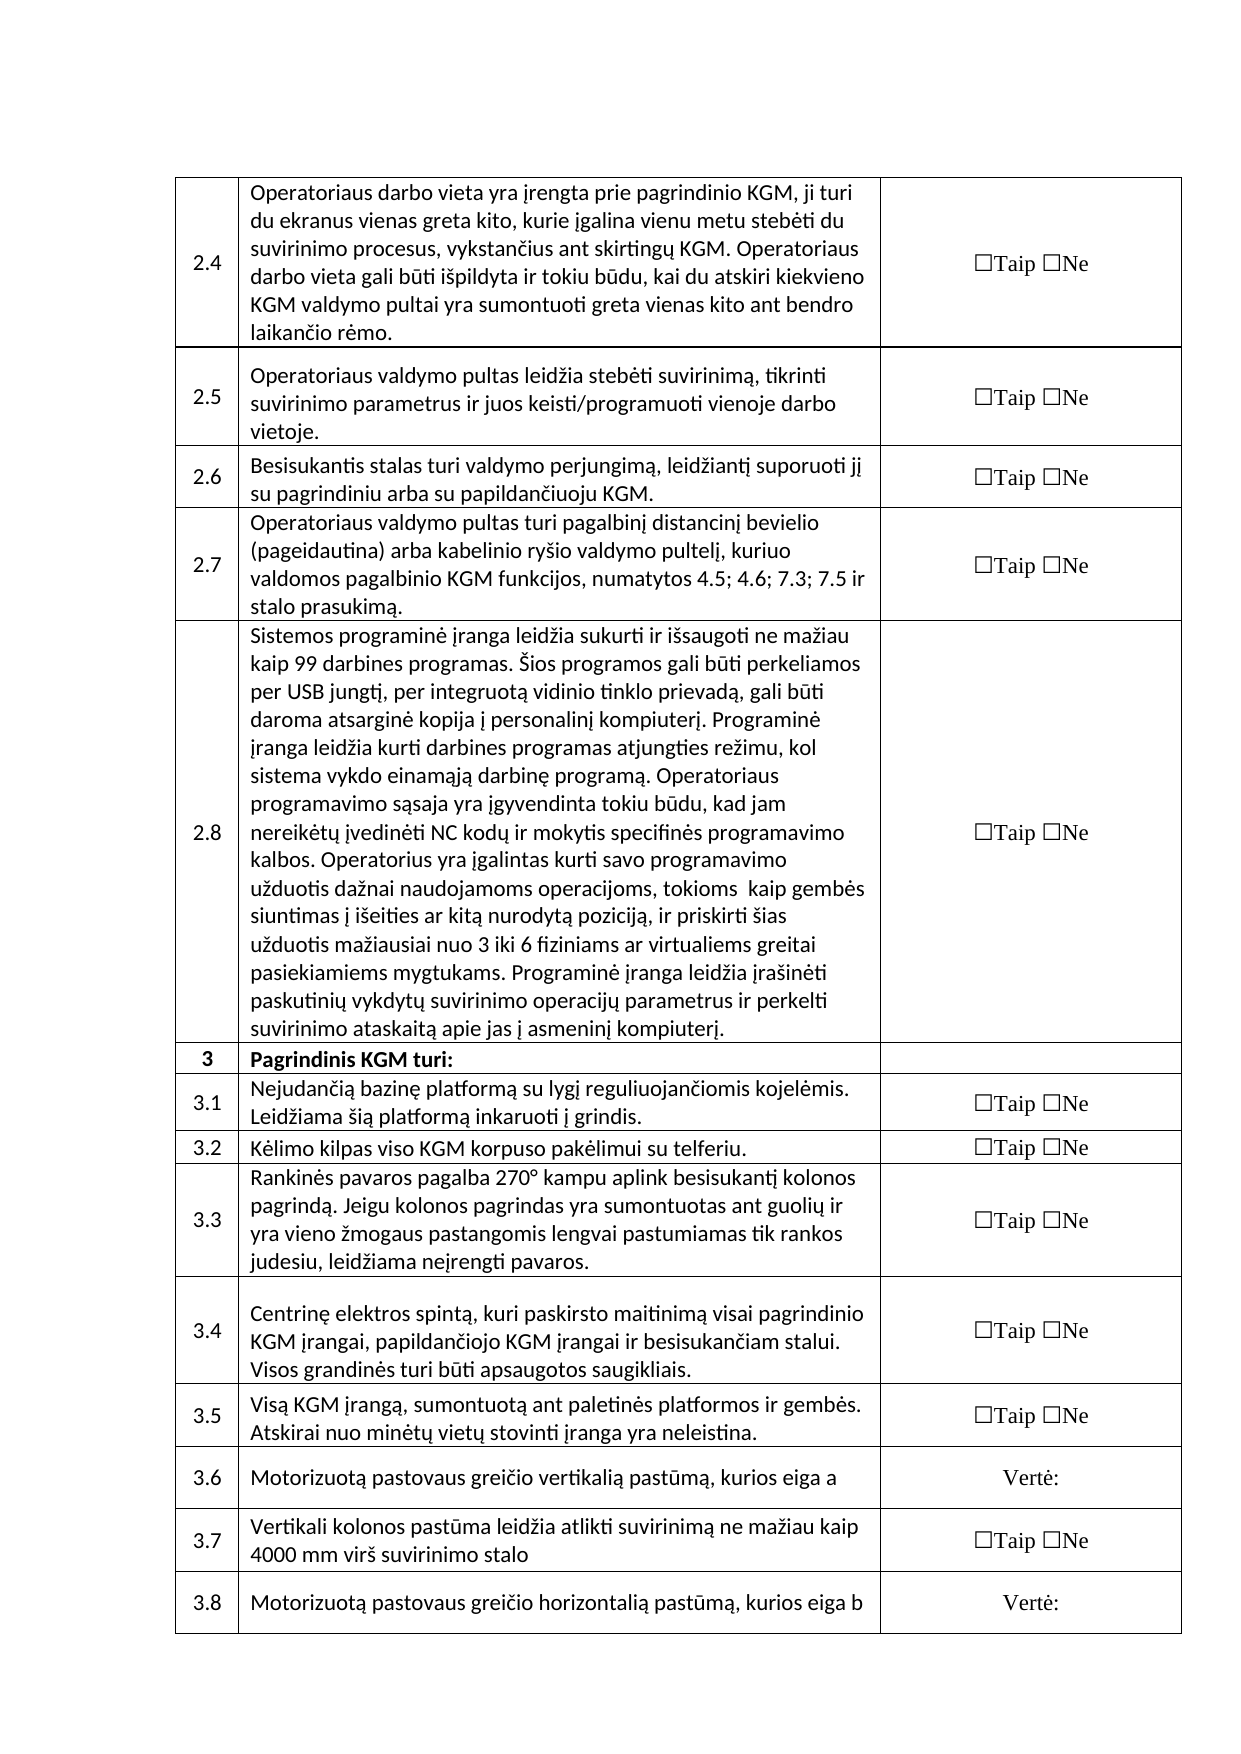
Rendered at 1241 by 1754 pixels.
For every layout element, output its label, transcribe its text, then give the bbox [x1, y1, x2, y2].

table_cell ☐Taip ☐Ne [881, 178, 1181, 346]
table_cell Operatoriaus darbo vieta yra įrengta prie pagrindinio KGM, ji turi du ekranus vienas greta kito, kurie įgalina vienu metu stebėti du suvirinimo procesus, vykstančius ant skirtingų KGM. Operatoriaus darbo vieta gali būti išpildyta ir tokiu būdu, kai du atskiri kiekvieno KGM valdymo pultai yra sumontuoti greta vienas kito ant bendro laikančio rėmo. [239, 178, 880, 346]
table_cell Motorizuotą pastovaus greičio horizontalią pastūmą, kurios eiga b [239, 1572, 880, 1633]
table_cell Operatoriaus valdymo pultas leidžia stebėti suvirinimą, tikrinti suvirinimo parametrus ir juos keisti/programuoti vienoje darbo vietoje. [239, 348, 880, 445]
table_cell Centrinę elektros spintą, kuri paskirsto maitinimą visai pagrindinio KGM įrangai, papildančiojo KGM įrangai ir besisukančiam stalui. Visos grandinės turi būti apsaugotos saugikliais. [239, 1277, 880, 1383]
table_cell ☐Taip ☐Ne [881, 1074, 1181, 1130]
table_cell 3 [176, 1043, 238, 1073]
table_cell ☐Taip ☐Ne [881, 1164, 1181, 1276]
table_cell [881, 1043, 1181, 1073]
table_cell ☐Taip ☐Ne [881, 348, 1181, 445]
table_cell ☐Taip ☐Ne [881, 1277, 1181, 1383]
table_cell Vertė: [881, 1447, 1181, 1508]
table_cell Vertė: [881, 1572, 1181, 1633]
table_cell ☐Taip ☐Ne [881, 621, 1181, 1042]
table_cell Sistemos programinė įranga leidžia sukurti ir išsaugoti ne mažiau kaip 99 darbines programas. Šios programos gali būti perkeliamos per USB jungtį, per integruotą vidinio tinklo prievadą, gali būti daroma atsarginė kopija į personalinį kompiuterį. Programinė įranga leidžia kurti darbines programas atjungties režimu, kol sistema vykdo einamąją darbinę programą. Operatoriaus programavimo sąsaja yra įgyvendinta tokiu būdu, kad jam nereikėtų įvedinėti NC kodų ir mokytis specifinės programavimo kalbos. Operatorius yra įgalintas kurti savo programavimo užduotis dažnai naudojamoms operacijoms, tokioms kaip gembės siuntimas į išeities ar kitą nurodytą poziciją, ir priskirti šias užduotis mažiausiai nuo 3 iki 6 fiziniams ar virtualiems greitai pasiekiamiems mygtukams. Programinė įranga leidžia įrašinėti paskutinių vykdytų suvirinimo operacijų parametrus ir perkelti suvirinimo ataskaitą apie jas į asmeninį kompiuterį. [239, 621, 880, 1042]
table_cell Kėlimo kilpas viso KGM korpuso pakėlimui su telferiu. [239, 1131, 880, 1162]
table_cell 2.4 [176, 178, 238, 346]
table_cell ☐Taip ☐Ne [881, 1509, 1181, 1571]
table_cell ☐Taip ☐Ne [881, 508, 1181, 620]
table_cell 3.6 [176, 1447, 238, 1508]
table_cell Pagrindinis KGM turi: [239, 1043, 880, 1073]
table_cell 2.8 [176, 621, 238, 1042]
table_cell 2.5 [176, 348, 238, 445]
table_cell 2.7 [176, 508, 238, 620]
table_cell 3.4 [176, 1277, 238, 1383]
table_cell 3.8 [176, 1572, 238, 1633]
table_cell Nejudančią bazinę platformą su lygį reguliuojančiomis kojelėmis. Leidžiama šią platformą inkaruoti į grindis. [239, 1074, 880, 1130]
table_cell Motorizuotą pastovaus greičio vertikalią pastūmą, kurios eiga a [239, 1447, 880, 1508]
table_cell 3.5 [176, 1384, 238, 1446]
table_cell ☐Taip ☐Ne [881, 1131, 1181, 1162]
table_cell 3.3 [176, 1164, 238, 1276]
table_cell 3.1 [176, 1074, 238, 1130]
table_cell ☐Taip ☐Ne [881, 446, 1181, 507]
table_cell Vertikali kolonos pastūma leidžia atlikti suvirinimą ne mažiau kaip 4000 mm virš suvirinimo stalo [239, 1509, 880, 1571]
table_cell Visą KGM įrangą, sumontuotą ant paletinės platformos ir gembės. Atskirai nuo minėtų vietų stovinti įranga yra neleistina. [239, 1384, 880, 1446]
table_cell ☐Taip ☐Ne [881, 1384, 1181, 1446]
table_cell Operatoriaus valdymo pultas turi pagalbinį distancinį bevielio (pageidautina) arba kabelinio ryšio valdymo pultelį, kuriuo valdomos pagalbinio KGM funkcijos, numatytos 4.5; 4.6; 7.3; 7.5 ir stalo prasukimą. [239, 508, 880, 620]
table_cell 3.2 [176, 1131, 238, 1162]
table_cell Besisukantis stalas turi valdymo perjungimą, leidžiantį suporuoti jį su pagrindiniu arba su papildančiuoju KGM. [239, 446, 880, 507]
table_cell 3.7 [176, 1509, 238, 1571]
table_cell 2.6 [176, 446, 238, 507]
